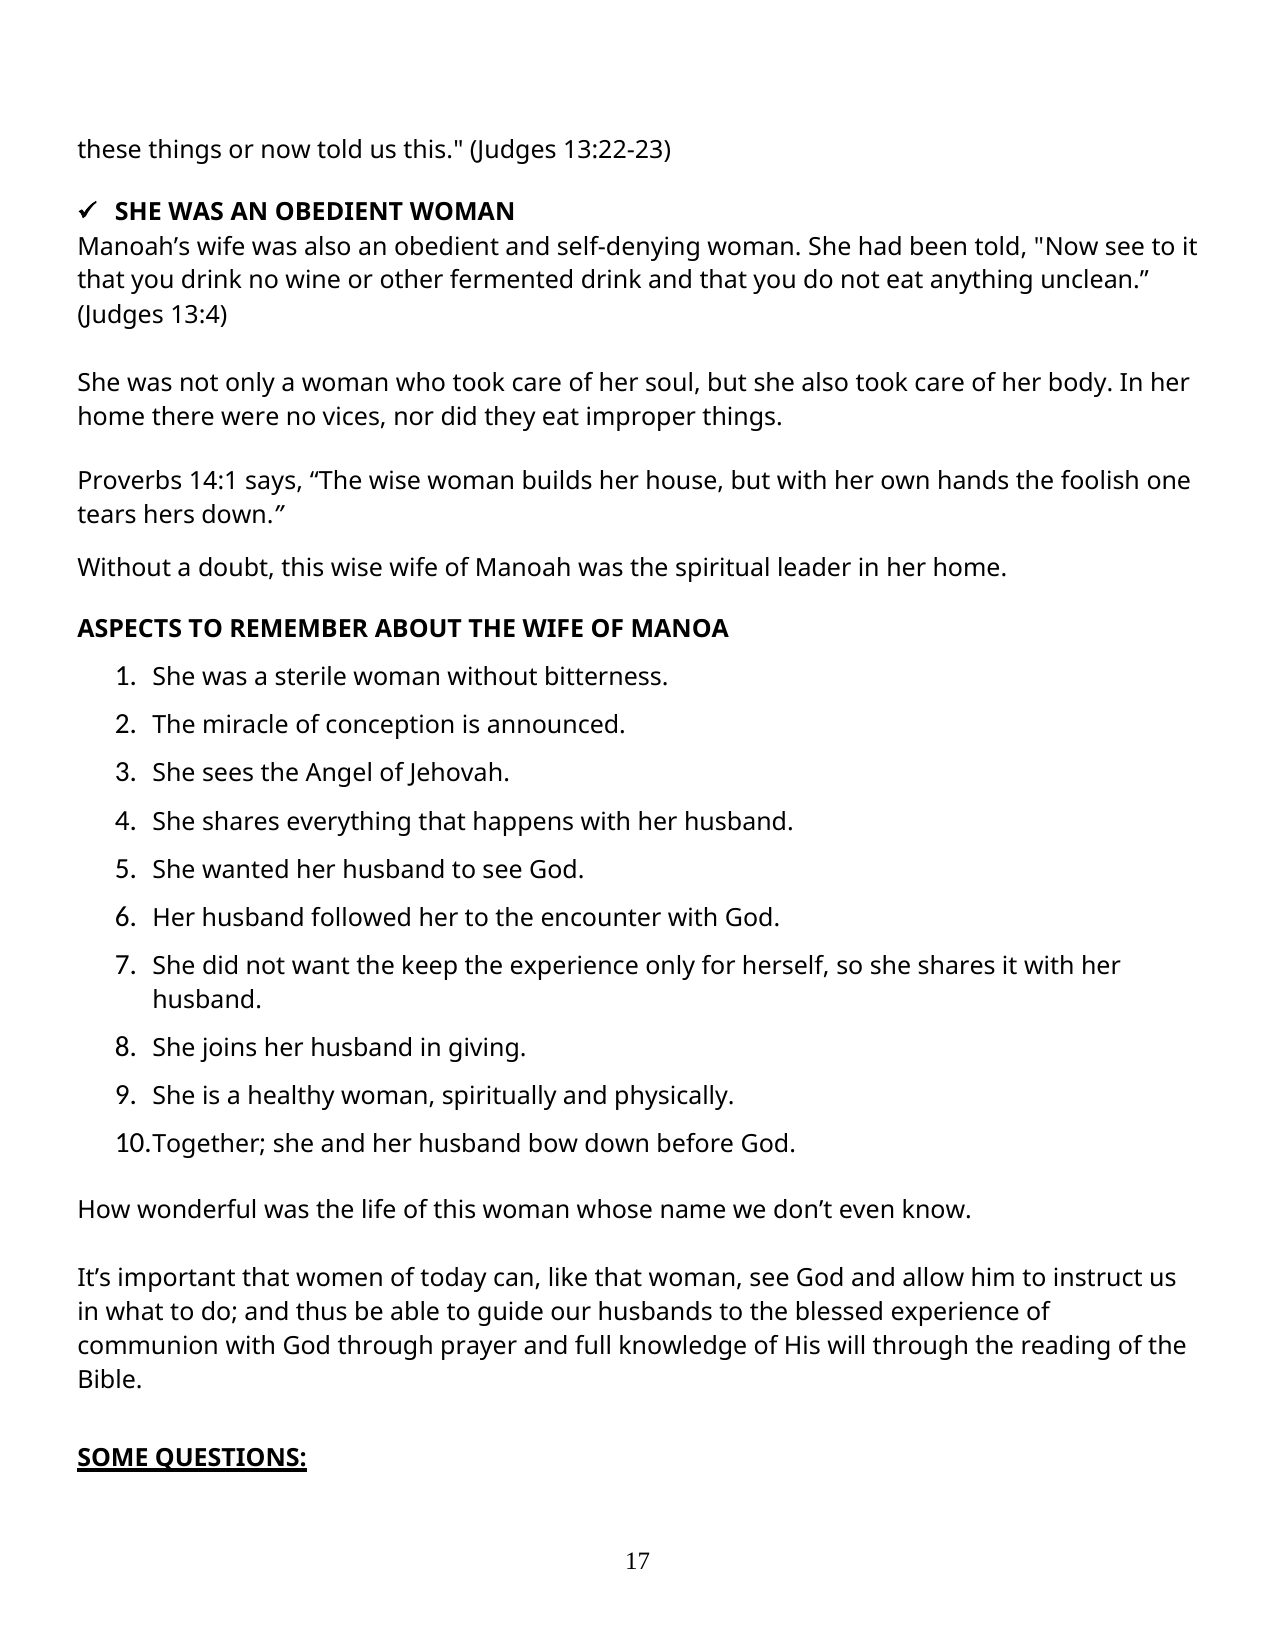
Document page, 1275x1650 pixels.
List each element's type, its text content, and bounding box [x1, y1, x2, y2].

list Together; she and her husband bow down before God. [114, 1124, 1198, 1160]
text Without a doubt, this wise wife of Manoah was the spiritual leader in her home. [77, 549, 1198, 583]
list She is a healthy woman, spiritually and physically. [114, 1076, 1198, 1112]
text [77, 131, 1198, 194]
list SHE WAS AN OBEDIENT WOMAN [77, 194, 1200, 228]
text Manoah’s wife was also an obedient and self-denying woman. She had been told, "Now see to it that you drink no wine or other fermented drink and that you do not eat anything unclean.” (Judges 13:4) [77, 228, 1198, 330]
text SOME QUESTIONS: [77, 1441, 1200, 1471]
list Her husband followed her to the encounter with God. [114, 898, 1198, 933]
list She sees the Angel of Jehovah. [114, 753, 1198, 789]
text How wonderful was the life of this woman whose name we don’t even know. It’s important that women of today can, like that woman, see God and allow him to instruct us in what to do; and thus be able to guide our husbands to the blessed experience of communion with God through prayer and full knowledge of His will through the reading of the Bible. [77, 1191, 1198, 1396]
list She wanted her husband to see God. [114, 850, 1198, 885]
text ASPECTS TO REMEMBER ABOUT THE WIFE OF MANOA [77, 611, 1198, 645]
text She was not only a woman who took care of her soul, but she also took care of her body. In her home there were no vices, nor did they eat improper things. [77, 364, 1198, 432]
list She was a sterile woman without bitterness. [114, 657, 1198, 693]
list She joins her husband in giving. [114, 1028, 1198, 1064]
text Proverbs 14:1 says, “The wise woman builds her house, but with her own hands the foolish one tears hers down.” [77, 462, 1198, 530]
list She shares everything that happens with her husband. [114, 802, 1198, 837]
list The miracle of conception is announced. [114, 705, 1198, 741]
list She did not want the keep the experience only for herself, so she shares it with her husband. [114, 946, 1198, 1016]
